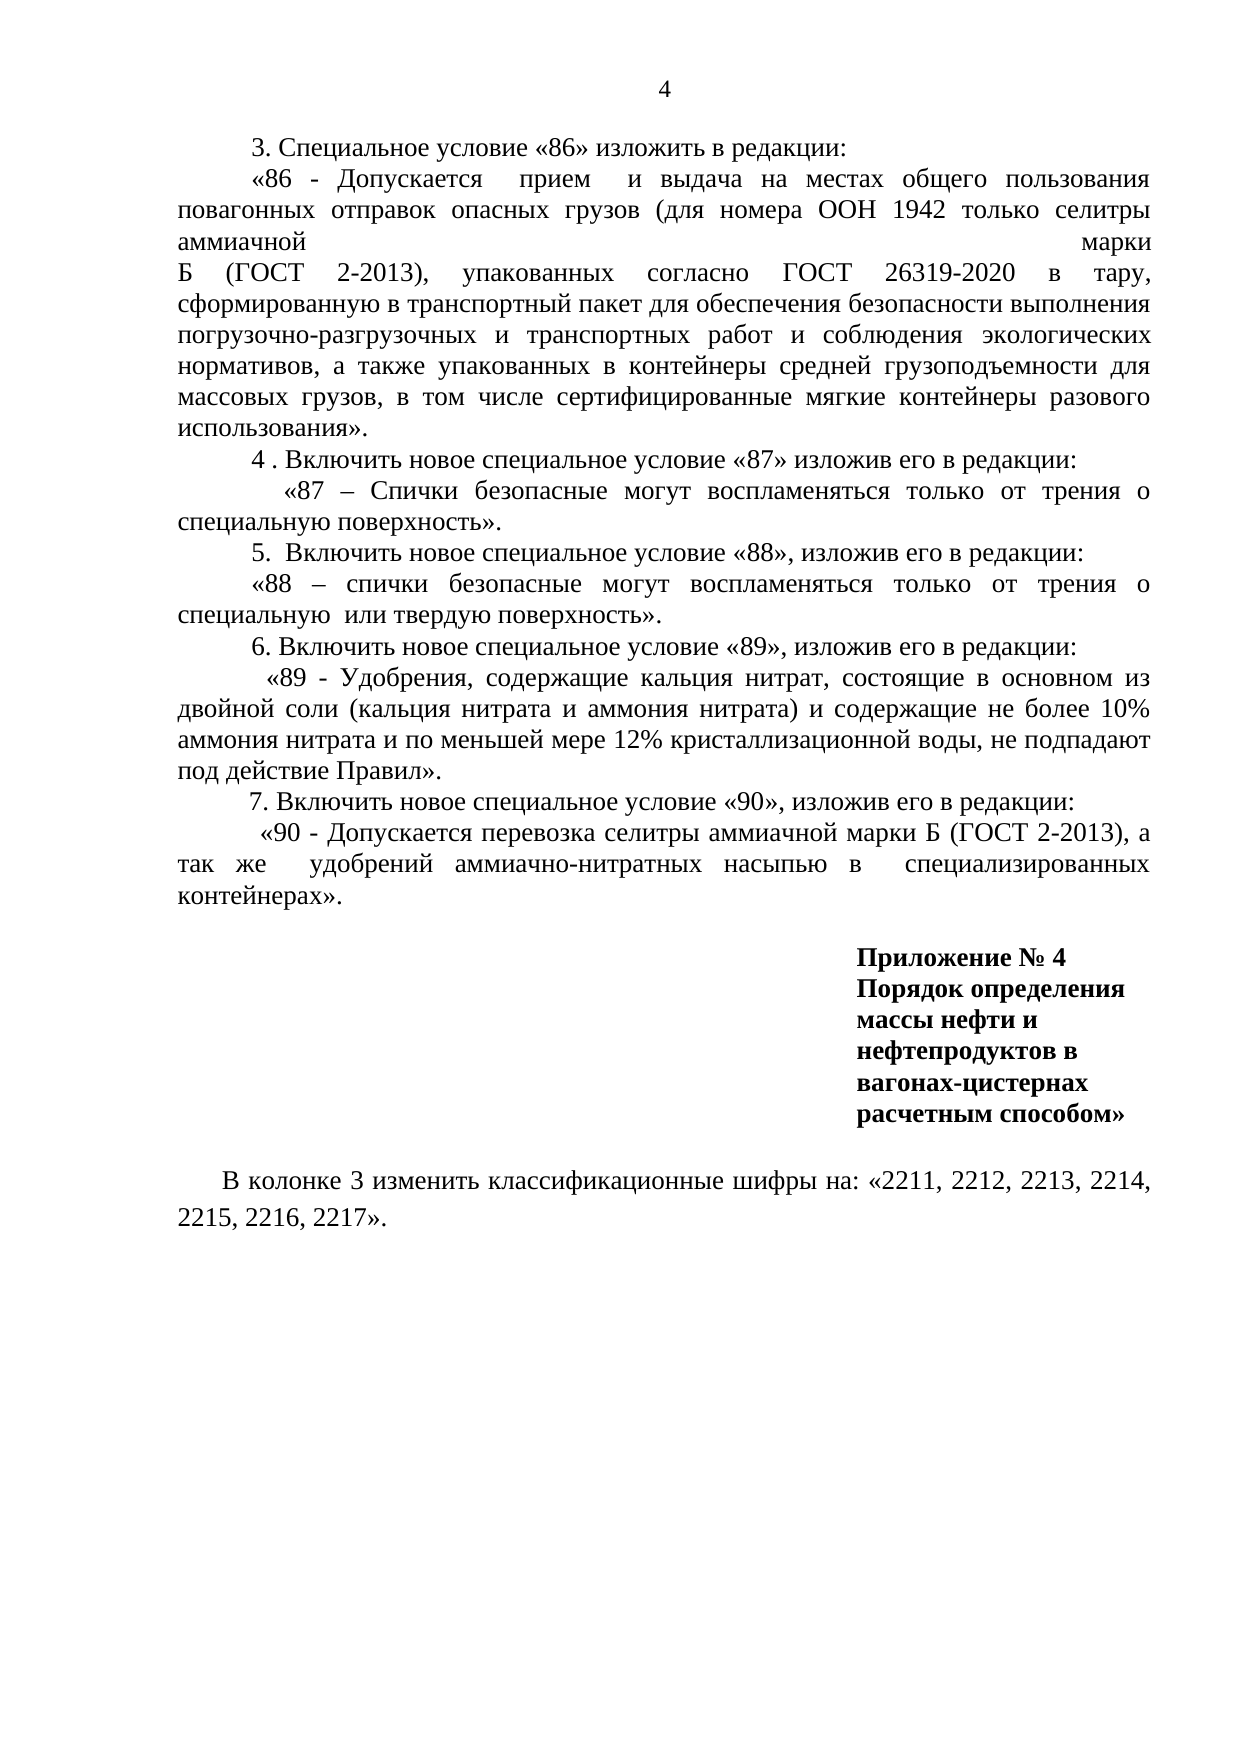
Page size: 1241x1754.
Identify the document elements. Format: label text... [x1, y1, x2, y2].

text «89 - Удобрения, содержащие кальция нитрат, состоящие в основном из двойной соли (кальция нитрата и аммония нитрата) и содержащие не более 10% аммония нитрата и по меньшей мере 12% кристаллизационной воды, не подпадают под действие Правил». [177, 661, 1152, 785]
text 4 . Включить новое специальное условие «87» изложив его в редакции: [177, 443, 1152, 474]
text 3. Специальное условие «86» изложить в редакции: [177, 131, 1152, 162]
text Порядок определения массы нефти и нефтепродуктов в вагонах-цистернах расчетным способом» [856, 972, 1152, 1128]
text В колонке 3 изменить классификационные шифры на: «2211, 2212, 2213, 2214, 2215, 2216, 2217». [177, 1159, 1152, 1234]
text 7. Включить новое специальное условие «90», изложив его в редакции: [177, 785, 1152, 816]
text «87 – Спички безопасные могут воспламеняться только от трения о специальную поверхность». [177, 474, 1152, 536]
text «86 - Допускается прием и выдача на местах общего пользования повагонных отправок опасных грузов (для номера ООН 1942 только селитры аммиачной марки Б (ГОСТ 2-2013), упакованных согласно ГОСТ 26319-2020 в тару, сформированную в транспортный пакет для обеспечения безопасности выполнения погрузочно-разгрузочных и транспортных работ и соблюдения экологических нормативов, а также упакованных в контейнеры средней грузоподъемности для массовых грузов, в том числе сертифицированные мягкие контейнеры разового использования». [177, 162, 1152, 443]
text «88 – спички безопасные могут воспламеняться только от трения о специальную или твердую поверхность». [177, 567, 1152, 629]
text 5. Включить новое специальное условие «88», изложив его в редакции: [177, 536, 1152, 567]
text Приложение № 4 [856, 941, 1152, 972]
text 6. Включить новое специальное условие «89», изложив его в редакции: [177, 629, 1152, 661]
text «90 - Допускается перевозка селитры аммиачной марки Б (ГОСТ 2-2013), а так же удобрений аммиачно-нитратных насыпью в специализированных контейнерах». [177, 816, 1152, 910]
